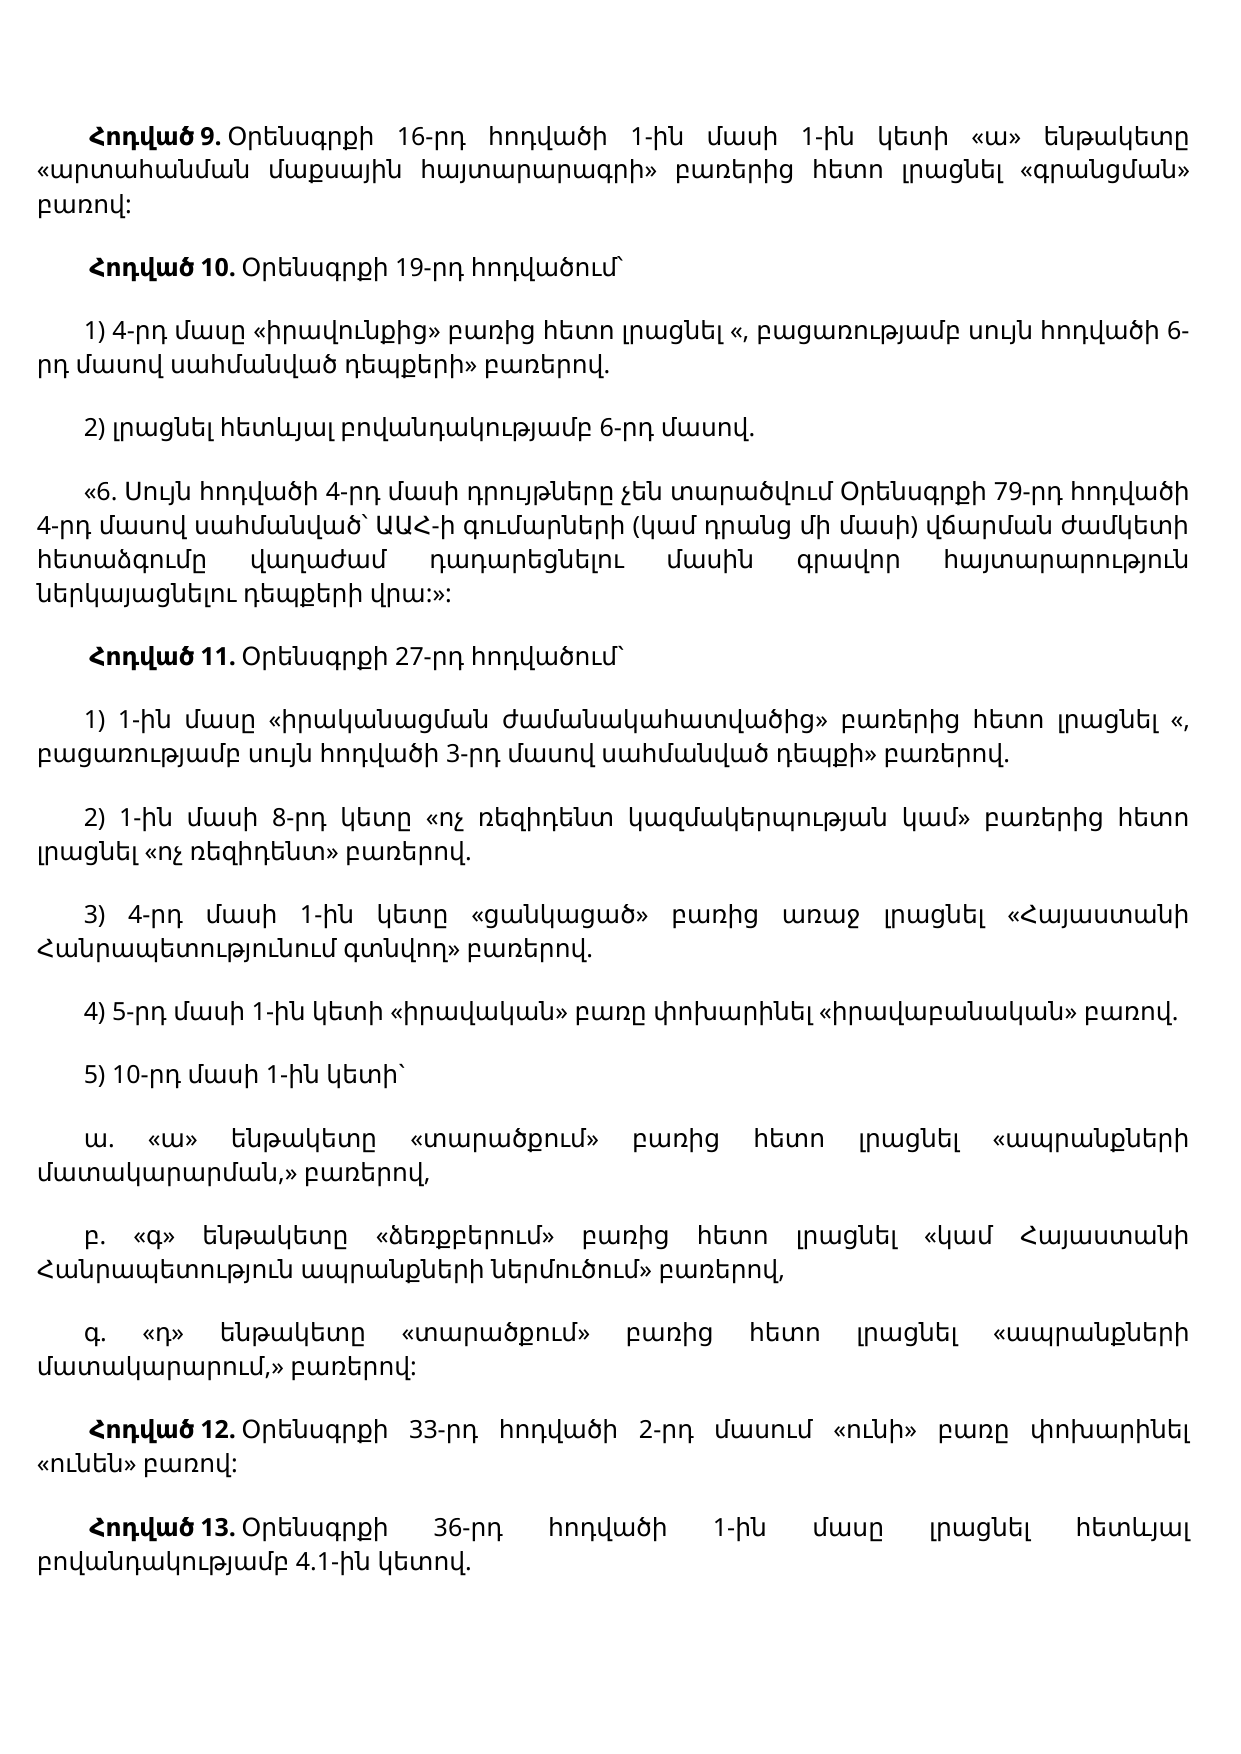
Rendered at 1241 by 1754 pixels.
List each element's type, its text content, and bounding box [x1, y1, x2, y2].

text Հոդված 11. Օրենսգրքի 27-րդ հոդվածում` [37, 639, 1190, 673]
text 3) 4-րդ մասի 1-ին կետը «ցանկացած» բառից առաջ լրացնել «Հայաստանի Հանրապետությունում գտնվող» բառերով. [37, 896, 1190, 964]
text 2) լրացնել հետևյալ բովանդակությամբ 6-րդ մասով. [37, 410, 1190, 444]
text ա. «ա» ենթակետը «տարածքում» բառից հետո լրացնել «ապրանքների մատակարարման,» բառերով, [37, 1120, 1190, 1188]
text «6. Սույն հոդվածի 4-րդ մասի դրույթները չեն տարածվում Օրենսգրքի 79-րդ հոդվածի 4-րդ մասով սահմանված՝ ԱԱՀ-ի գումարների (կամ դրանց մի մասի) վճարման ժամկետի հետաձգումը վաղաժամ դադարեցնելու մասին գրավոր հայտարարություն ներկայացնելու դեպքերի վրա:»: [37, 473, 1190, 609]
text 1) 4-րդ մասը «իրավունքից» բառից հետո լրացնել «, բացառությամբ սույն հոդվածի 6-րդ մասով սահմանված դեպքերի» բառերով. [37, 313, 1190, 381]
text բ. «գ» ենթակետը «ձեռքբերում» բառից հետո լրացնել «կամ Հայաստանի Հանրապետություն ապրանքների ներմուծում» բառերով, [37, 1217, 1190, 1286]
text 1) 1-ին մասը «իրականացման ժամանակահատվածից» բառերից հետո լրացնել «, բացառությամբ սույն հոդվածի 3-րդ մասով սահմանված դեպքի» բառերով. [37, 702, 1190, 770]
text Հոդված 10. Օրենսգրքի 19-րդ հոդվածում՝ [37, 249, 1190, 283]
text 2) 1-ին մասի 8-րդ կետը «ոչ ռեզիդենտ կազմակերպության կամ» բառերից հետո լրացնել «ոչ ռեզիդենտ» բառերով. [37, 799, 1190, 867]
text Հոդված 12. Օրենսգրքի 33-րդ հոդվածի 2-րդ մասում «ունի» բառը փոխարինել «ունեն» բառով: [37, 1412, 1190, 1480]
text 5) 10-րդ մասի 1-ին կետի` [37, 1057, 1190, 1091]
text Հոդված 13. Օրենսգրքի 36-րդ հոդվածի 1-ին մասը լրացնել հետևյալ բովանդակությամբ 4.1-ին կետով. [37, 1509, 1190, 1577]
text 4) 5-րդ մասի 1-ին կետի «իրավական» բառը փոխարինել «իրավաբանական» բառով. [37, 994, 1190, 1028]
text Հոդված 9. Օրենսգրքի 16-րդ հոդվածի 1-ին մասի 1-ին կետի «ա» ենթակետը «արտահանման մաքսային հայտարարագրի» բառերից հետո լրացնել «գրանցման» բառով: [37, 118, 1190, 220]
text գ. «դ» ենթակետը «տարածքում» բառից հետո լրացնել «ապրանքների մատակարարում,» բառերով: [37, 1315, 1190, 1383]
